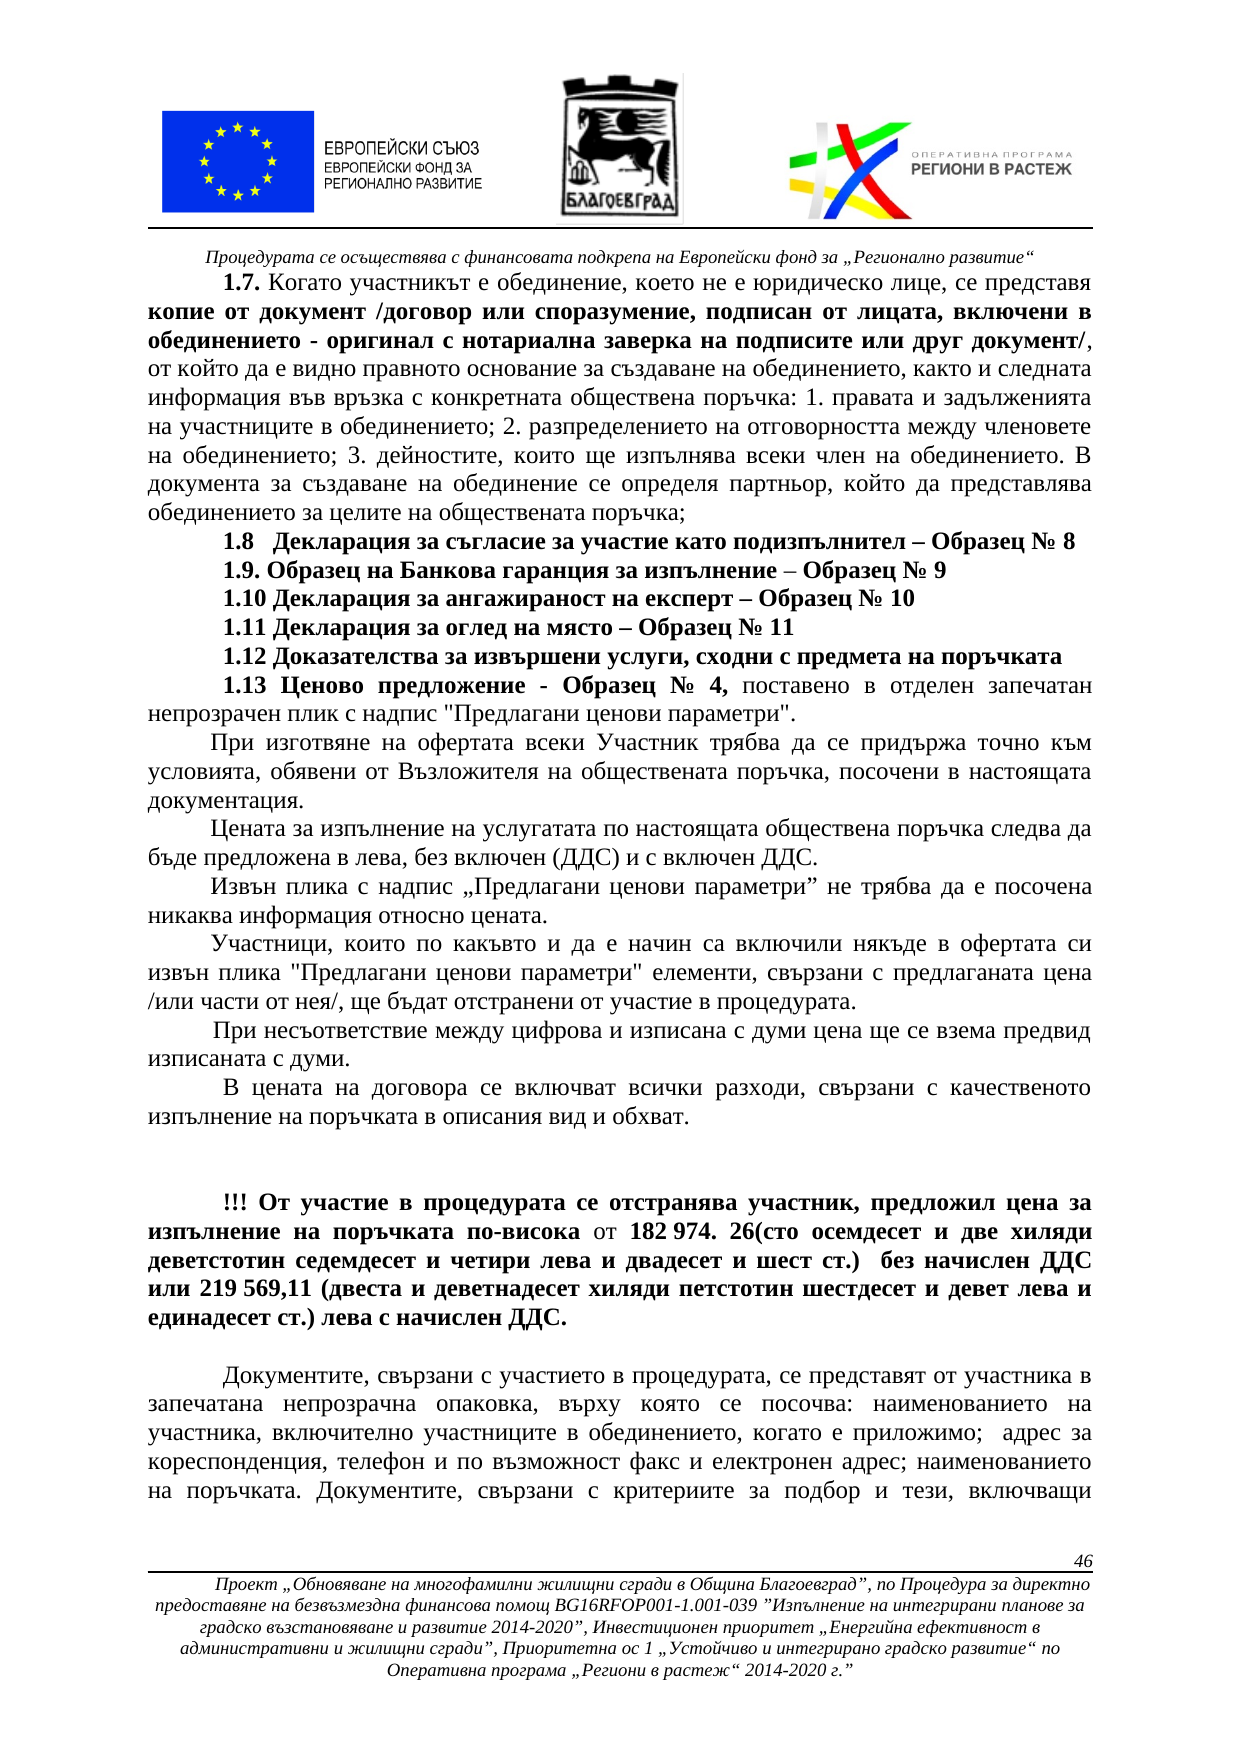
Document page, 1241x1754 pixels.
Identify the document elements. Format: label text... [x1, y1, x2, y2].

picture [147, 99, 510, 226]
text Извън плика с надпис „Предлагани ценови параметри” не трябва да е посочена никаква информация относно цената. [148, 871, 1093, 928]
text 1.8 Декларация за съгласие за участие като подизпълнител – Образец № 8 [148, 526, 1093, 555]
text 1.11 Декларация за оглед на място – Образец № 11 [148, 612, 1093, 641]
text 1.10 Декларация за ангажираност на експерт – Образец № 10 [148, 583, 1093, 612]
text 1.9. Образец на Банкова гаранция за изпълнение – Образец № 9 [148, 555, 1093, 583]
picture [556, 73, 685, 226]
text Цената за изпълнение на услугатата по настоящата обществена поръчка следва да бъде предложена в лева, без включен (ДДС) и с включен ДДС. [148, 813, 1093, 871]
text 1.7. Когато участникът е обединение, което не е юридическо лице, се представя копие от документ /договор или споразумение, подписан от лицата, включени в обединението - оригинал с нотариална заверка на подписите или друг документ/, от който да е видно правното основание за създаване на обединението, както и следната информация във връзка с конкретната обществена поръчка: 1. правата и задълженията на участниците в обединението; 2. разпределението на отговорността между членовете на обединението; 3. дейностите, които ще изпълнява всеки член на обединението. В документа за създаване на обединение се определя партньор, който да представлява обединението за целите на обществената поръчка; [148, 267, 1093, 526]
text !!! От участие в процедурата се отстранява участник, предложил цена за изпълнение на поръчката по-висока от 182 974. 26(сто осемдесет и две хиляди деветстотин седемдесет и четири лева и двадесет и шест ст.) без начислен ДДС или 219 569,11 (двеста и деветнадесет хиляди петстотин шестдесет и девет лева и единадесет ст.) лева с начислен ДДС. [148, 1187, 1093, 1331]
text В цената на договора се включват всички разходи, свързани с качественото изпълнение на поръчката в описания вид и обхват. [148, 1072, 1093, 1130]
text При несъответствие между цифрова и изписана с думи цена ще се взема предвид изписаната с думи. [148, 1015, 1093, 1072]
text При изготвяне на офертата всеки Участник трябва да се придържа точно към условията, обявени от Възложителя на обществената поръчка, посочени в настоящата документация. [148, 727, 1093, 813]
text Участници, които по какъвто и да е начин са включили някъде в офертата си извън плика "Предлагани ценови параметри" елементи, свързани с предлаганата цена /или части от нея/, ще бъдат отстранени от участие в процедурата. [148, 928, 1093, 1015]
text 1.12 Доказателства за извършени услуги, сходни с предмета на поръчката [148, 641, 1093, 670]
text 1.13 Ценово предложение - Образец № 4, поставено в отделен запечатан непрозрачен плик с надпис "Предлагани ценови параметри". [148, 670, 1093, 727]
picture [774, 115, 1093, 226]
